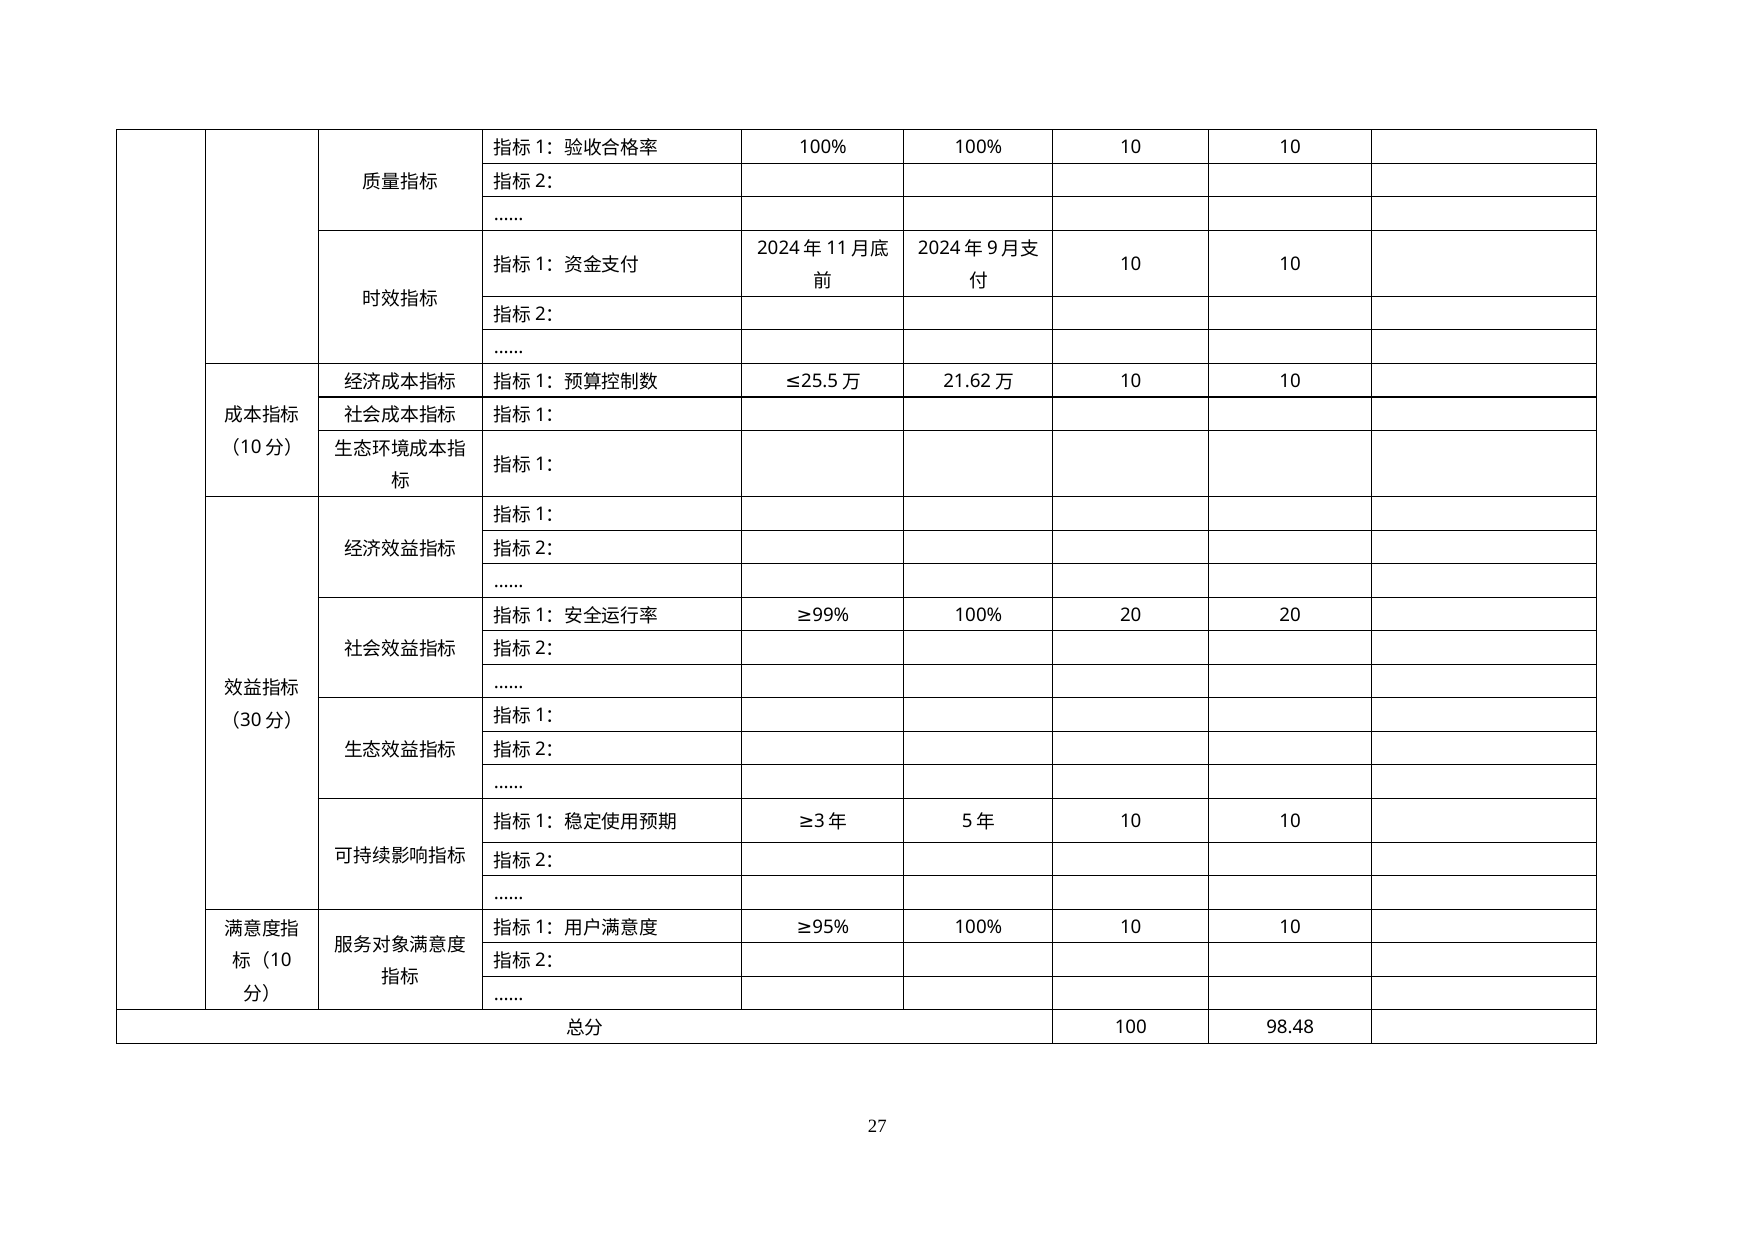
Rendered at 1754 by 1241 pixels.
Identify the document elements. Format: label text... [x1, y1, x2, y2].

table_cell 10 [1209, 364, 1371, 396]
table_cell 指标1： [483, 698, 741, 731]
table_cell [742, 631, 903, 664]
table_cell [904, 631, 1052, 664]
table_cell ≤25.5万 [742, 364, 903, 396]
table_cell 10 [1053, 799, 1208, 842]
table_cell …… [483, 765, 741, 798]
table_cell [1372, 943, 1596, 976]
table_cell 10 [1209, 231, 1371, 296]
table_cell 指标1： [483, 497, 741, 529]
table_cell [742, 330, 903, 363]
table_cell [742, 564, 903, 597]
table_cell [1053, 765, 1208, 798]
table_cell [904, 531, 1052, 563]
table_cell [904, 497, 1052, 529]
table_cell 社会成本指标 [319, 398, 482, 430]
table_cell [1209, 431, 1371, 496]
table_cell 100 [1053, 1010, 1208, 1043]
table_cell [1053, 564, 1208, 597]
table_cell ≥99% [742, 598, 903, 630]
table_cell [1372, 598, 1596, 630]
table_cell [1372, 765, 1596, 798]
table_cell [1209, 531, 1371, 563]
table_cell 98.48 [1209, 1010, 1371, 1043]
table_cell [1053, 531, 1208, 563]
table_cell [1053, 431, 1208, 496]
table_cell [1372, 197, 1596, 230]
table_cell [1372, 843, 1596, 875]
table_cell [1209, 564, 1371, 597]
table_cell 时效指标 [319, 231, 482, 363]
table_cell 服务对象满意度指标 [319, 910, 482, 1009]
table_cell 质量指标 [319, 130, 482, 230]
table_cell 2024年11月底前 [742, 231, 903, 296]
table_cell [1053, 876, 1208, 909]
table_cell [742, 876, 903, 909]
table_cell …… [483, 330, 741, 363]
table_cell 指标2： [483, 531, 741, 563]
table_cell [1209, 164, 1371, 196]
table_cell 指标1：资金支付 [483, 231, 741, 296]
table_cell [1053, 631, 1208, 664]
table_cell [1053, 665, 1208, 697]
table_cell 经济效益指标 [319, 497, 482, 597]
table_cell 指标1：稳定使用预期 [483, 799, 741, 842]
table_cell [904, 164, 1052, 196]
table_cell [904, 843, 1052, 875]
table_cell 总分 [117, 1010, 1052, 1043]
table_cell [1372, 330, 1596, 363]
table_cell [1053, 330, 1208, 363]
table_cell ≥95% [742, 910, 903, 942]
table_cell 2024年9月支付 [904, 231, 1052, 296]
table_cell 10 [1209, 130, 1371, 163]
table_cell [904, 698, 1052, 731]
table_cell 指标2： [483, 843, 741, 875]
table_cell [1372, 876, 1596, 909]
table_cell [742, 164, 903, 196]
table_cell …… [483, 977, 741, 1009]
table_cell [904, 564, 1052, 597]
table_cell [742, 497, 903, 529]
table_cell [1053, 698, 1208, 731]
table_cell 指标1： [483, 398, 741, 430]
table_cell [1053, 943, 1208, 976]
table_cell 100% [904, 598, 1052, 630]
table_cell [742, 531, 903, 563]
table_cell 100% [904, 130, 1052, 163]
table_cell 可持续影响指标 [319, 799, 482, 909]
table_cell [1209, 665, 1371, 697]
table_cell [1209, 297, 1371, 329]
table_cell …… [483, 564, 741, 597]
table_cell [742, 431, 903, 496]
table_cell [1209, 631, 1371, 664]
table_cell 10 [1053, 231, 1208, 296]
table_cell 指标1：预算控制数 [483, 364, 741, 396]
table_cell …… [483, 876, 741, 909]
table_cell 21.62万 [904, 364, 1052, 396]
table_cell [1372, 1010, 1596, 1043]
table_cell [1209, 698, 1371, 731]
table_cell 10 [1053, 910, 1208, 942]
table_cell [742, 665, 903, 697]
table_cell [1209, 398, 1371, 430]
table_cell [1209, 732, 1371, 764]
table_cell [1372, 531, 1596, 563]
table_cell 成本指标（10分） [206, 364, 318, 496]
table_cell [1053, 164, 1208, 196]
table_cell [1053, 497, 1208, 529]
table_cell 10 [1053, 364, 1208, 396]
table_cell 5年 [904, 799, 1052, 842]
table_cell [1053, 197, 1208, 230]
table_cell [904, 732, 1052, 764]
table_cell [1372, 631, 1596, 664]
table_cell [1053, 297, 1208, 329]
table_cell [1209, 765, 1371, 798]
table_cell 生态环境成本指标 [319, 431, 482, 496]
table_cell [1372, 364, 1596, 396]
table_cell [1209, 330, 1371, 363]
table_cell [1372, 732, 1596, 764]
table_cell 指标2： [483, 631, 741, 664]
table_cell [1372, 164, 1596, 196]
table_cell 指标2： [483, 297, 741, 329]
table_cell [742, 765, 903, 798]
table_cell 满意度指标（10分） [206, 910, 318, 1009]
table_cell [1209, 977, 1371, 1009]
table_cell [1053, 398, 1208, 430]
table_cell [904, 431, 1052, 496]
table_cell [1372, 431, 1596, 496]
table_cell [742, 197, 903, 230]
table_cell 指标1：安全运行率 [483, 598, 741, 630]
table_cell [904, 665, 1052, 697]
table_cell …… [483, 665, 741, 697]
table_cell 20 [1053, 598, 1208, 630]
table_cell [1372, 799, 1596, 842]
table_cell [1372, 665, 1596, 697]
table_cell [1372, 297, 1596, 329]
table_cell 经济成本指标 [319, 364, 482, 396]
table_cell 10 [1209, 799, 1371, 842]
table_cell [1053, 977, 1208, 1009]
table_cell [1372, 698, 1596, 731]
table_cell [904, 943, 1052, 976]
table_cell [904, 398, 1052, 430]
table_cell 效益指标（30分） [206, 497, 318, 909]
table_cell [742, 943, 903, 976]
table_cell [1209, 497, 1371, 529]
table_cell [1209, 197, 1371, 230]
table_cell 10 [1053, 130, 1208, 163]
table_cell [1053, 843, 1208, 875]
table_cell [742, 732, 903, 764]
table_cell [1209, 943, 1371, 976]
table_cell 指标2： [483, 732, 741, 764]
table_cell [1372, 130, 1596, 163]
table_cell [1372, 231, 1596, 296]
table_cell [904, 765, 1052, 798]
table_cell [904, 876, 1052, 909]
table_cell [1209, 843, 1371, 875]
table_cell [1053, 732, 1208, 764]
table_cell [904, 977, 1052, 1009]
table_cell …… [483, 197, 741, 230]
table_cell [1372, 564, 1596, 597]
table_cell [904, 330, 1052, 363]
table_cell [742, 843, 903, 875]
table_cell [742, 398, 903, 430]
table_cell [1372, 977, 1596, 1009]
table_cell 100% [904, 910, 1052, 942]
table_cell 指标2： [483, 943, 741, 976]
table_cell [1372, 497, 1596, 529]
table_cell 生态效益指标 [319, 698, 482, 798]
table_cell 10 [1209, 910, 1371, 942]
table_cell 指标1：用户满意度 [483, 910, 741, 942]
table_cell 指标1：验收合格率 [483, 130, 741, 163]
table_cell 20 [1209, 598, 1371, 630]
table_cell [1372, 910, 1596, 942]
table_cell [904, 197, 1052, 230]
table_cell [1372, 398, 1596, 430]
table_cell 100% [742, 130, 903, 163]
table_cell 指标1： [483, 431, 741, 496]
table_cell 社会效益指标 [319, 598, 482, 697]
table_cell ≥3年 [742, 799, 903, 842]
table_cell 指标2： [483, 164, 741, 196]
table_cell [742, 977, 903, 1009]
table_cell [742, 297, 903, 329]
table_cell [1209, 876, 1371, 909]
table_cell [904, 297, 1052, 329]
table_cell [742, 698, 903, 731]
